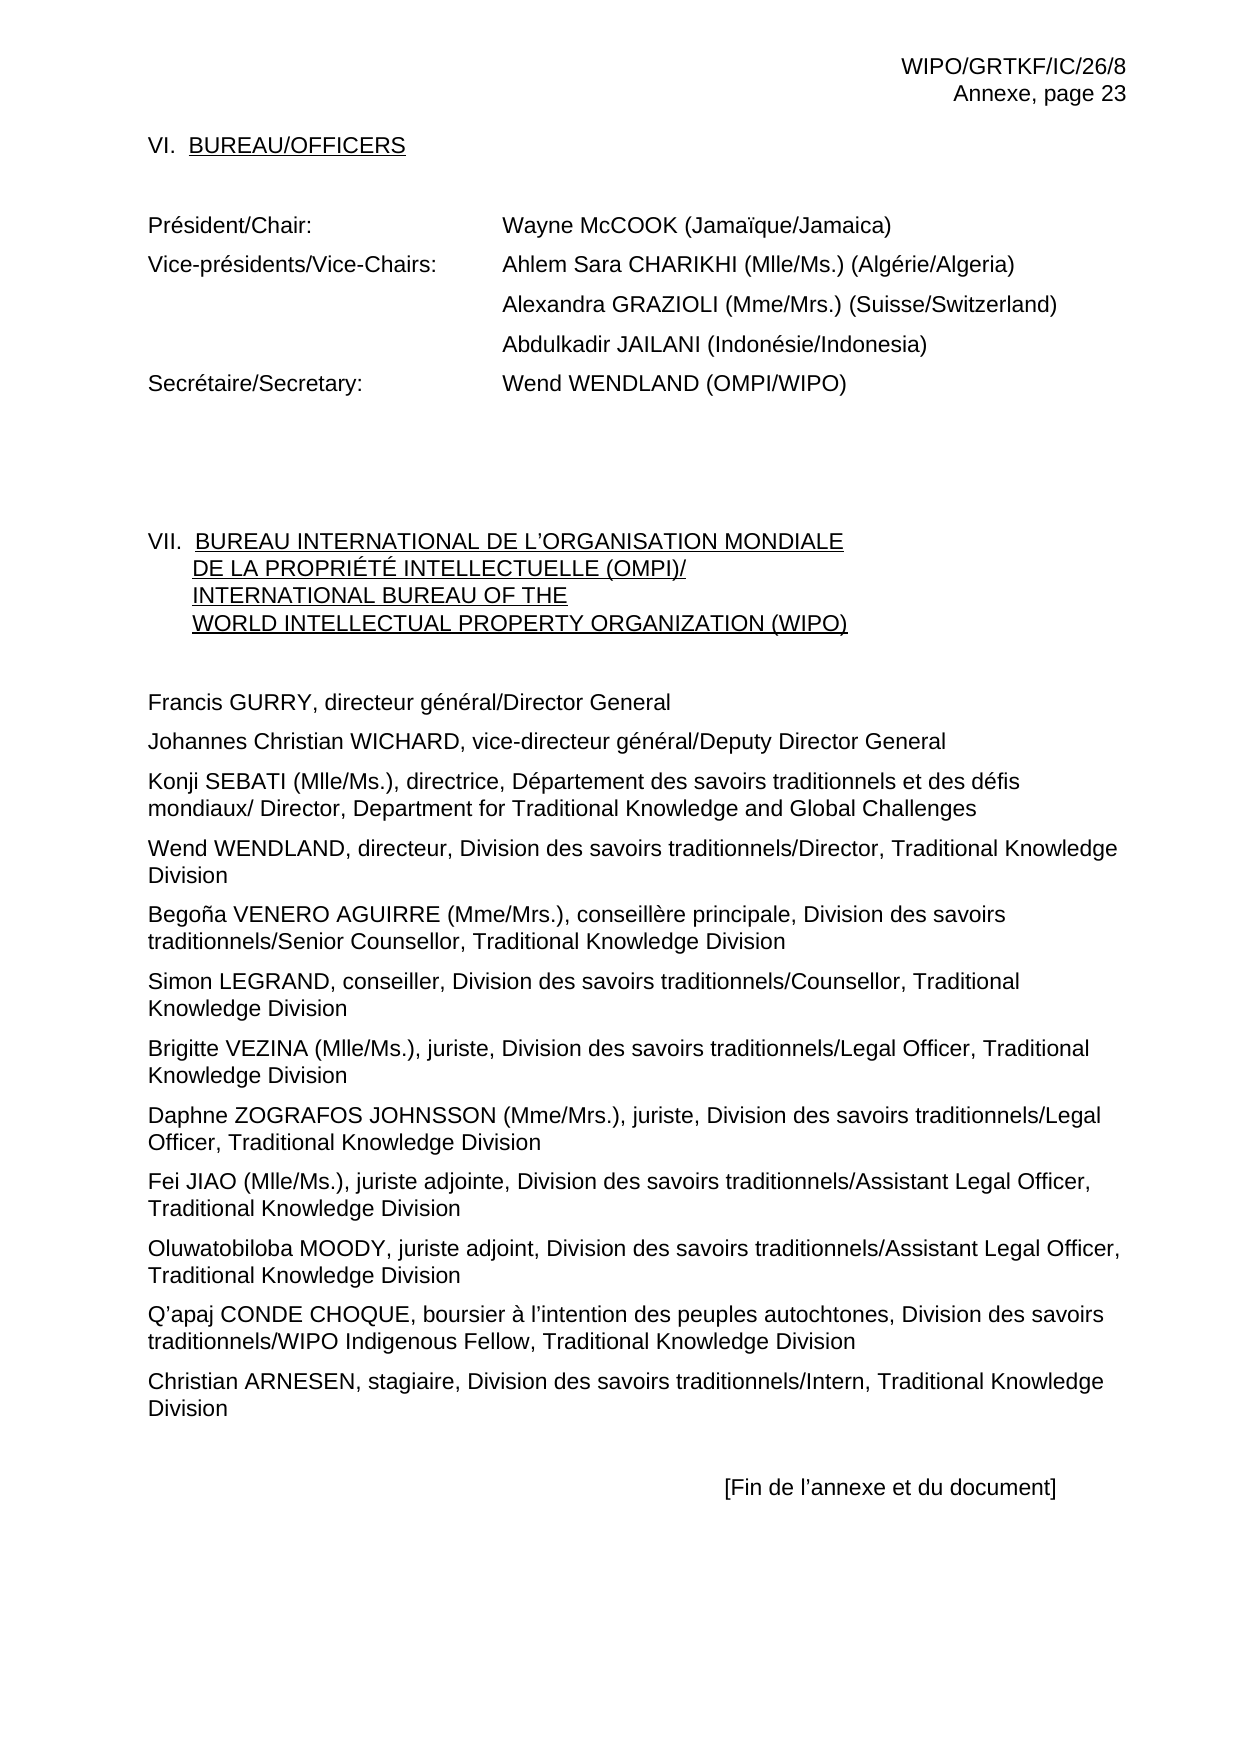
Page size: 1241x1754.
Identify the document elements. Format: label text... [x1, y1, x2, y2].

text VII. BUREAU INTERNATIONAL DE L’ORGANISATION MONDIALE DE LA PROPRIÉTÉ INTELLECTUELLE (OMPI)/ INTERNATIONAL BUREAU OF THE WORLD INTELLECTUAL PROPERTY ORGANIZATION (WIPO) [148, 528, 1122, 636]
text [Fin de l’annexe et du document] [724, 1474, 1122, 1501]
text Francis GURRY, directeur général/Director General [148, 688, 1122, 716]
text Daphne ZOGRAFOS JOHNSSON (Mme/Mrs.), juriste, Division des savoirs traditionnels/Legal Officer, Traditional Knowledge Division [148, 1101, 1122, 1155]
text Simon LEGRAND, conseiller, Division des savoirs traditionnels/Counsellor, Traditional Knowledge Division [148, 968, 1122, 1022]
text Secrétaire/Secretary: Wend WENDLAND (OMPI/WIPO) [148, 370, 1122, 397]
text Christian ARNESEN, stagiaire, Division des savoirs traditionnels/Intern, Traditional Knowledge Division [148, 1368, 1122, 1422]
text Konji SEBATI (Mlle/Ms.), directrice, Département des savoirs traditionnels et des défis mondiaux/ Director, Department for Traditional Knowledge and Global Challenges [148, 768, 1122, 822]
text VI. BUREAU/OFFICERS [148, 132, 1122, 159]
text Johannes Christian WICHARD, vice-directeur général/Deputy Director General [148, 728, 1122, 755]
text Oluwatobiloba MOODY, juriste adjoint, Division des savoirs traditionnels/Assistant Legal Officer, Traditional Knowledge Division [148, 1234, 1122, 1288]
text Q’apaj CONDE CHOQUE, boursier à l’intention des peuples autochtones, Division des savoirs traditionnels/WIPO Indigenous Fellow, Traditional Knowledge Division [148, 1301, 1122, 1355]
text Begoña VENERO AGUIRRE (Mme/Mrs.), conseillère principale, Division des savoirs traditionnels/Senior Counsellor, Traditional Knowledge Division [148, 901, 1122, 955]
text Wend WENDLAND, directeur, Division des savoirs traditionnels/Director, Traditional Knowledge Division [148, 834, 1122, 888]
text Vice-présidents/Vice-Chairs: Ahlem Sara CHARIKHI (Mlle/Ms.) (Algérie/Algeria) [148, 251, 1122, 278]
text Président/Chair: Wayne McCOOK (Jamaïque/Jamaica) [148, 211, 1122, 238]
text Fei JIAO (Mlle/Ms.), juriste adjointe, Division des savoirs traditionnels/Assistant Legal Officer, Traditional Knowledge Division [148, 1168, 1122, 1222]
text Abdulkadir JAILANI (Indonésie/Indonesia) [148, 330, 1122, 357]
text Alexandra GRAZIOLI (Mme/Mrs.) (Suisse/Switzerland) [148, 291, 1122, 318]
text Brigitte VEZINA (Mlle/Ms.), juriste, Division des savoirs traditionnels/Legal Officer, Traditional Knowledge Division [148, 1034, 1122, 1088]
